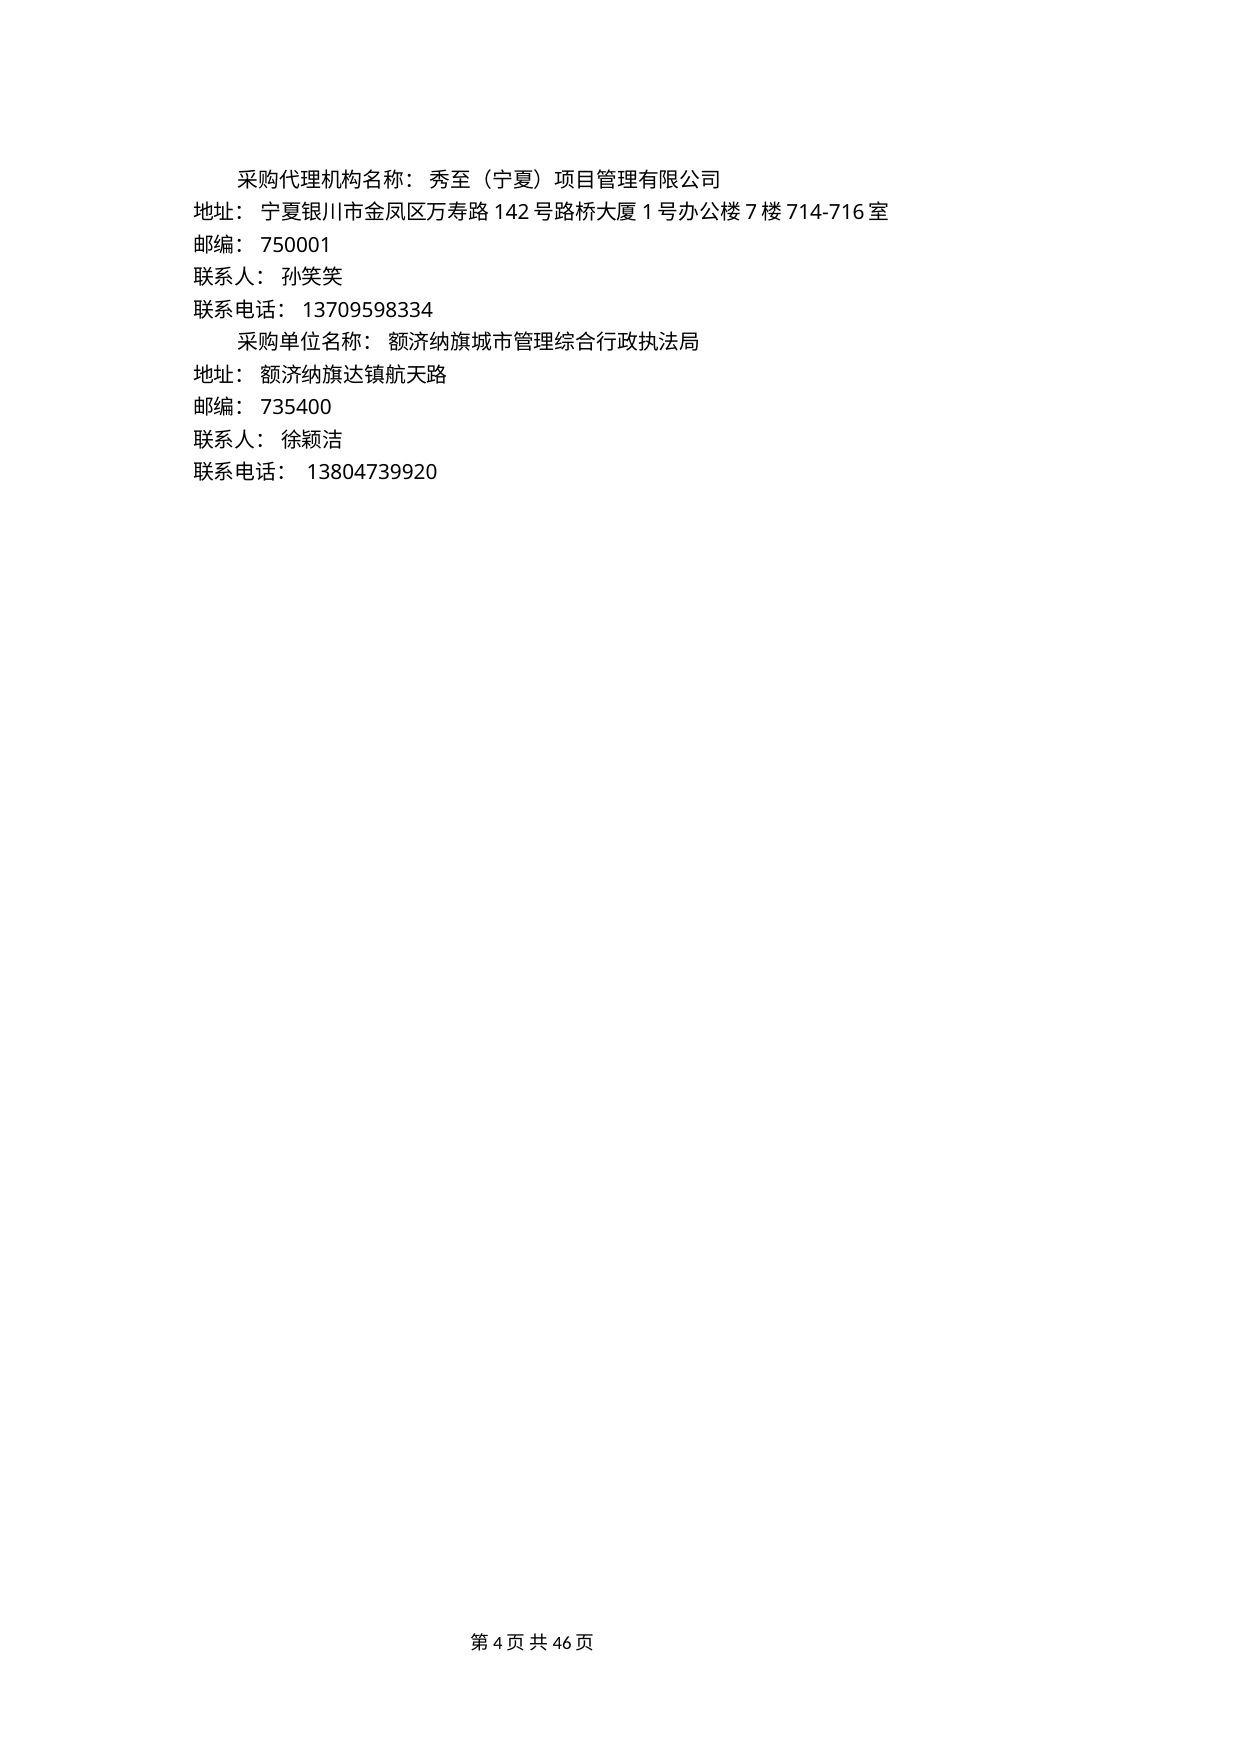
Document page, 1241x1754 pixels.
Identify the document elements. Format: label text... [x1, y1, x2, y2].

text 邮编： 750001 [187, 227, 1053, 259]
text 采购单位名称： 额济纳旗城市管理综合行政执法局 [187, 324, 1053, 357]
text 联系人： 孙笑笑 [187, 259, 1053, 292]
text 地址： 额济纳旗达镇航天路 [187, 357, 1053, 389]
text 地址： 宁夏银川市金凤区万寿路142号路桥大厦1号办公楼7楼714-716室 [187, 194, 1053, 227]
text 联系电话： 13709598334 [187, 292, 1053, 324]
text 采购代理机构名称： 秀至（宁夏）项目管理有限公司 [187, 162, 1053, 194]
text 邮编： 735400 [187, 389, 1053, 422]
text 联系人： 徐颖洁 [187, 422, 1053, 454]
text 联系电话： 13804739920 [187, 454, 1053, 487]
